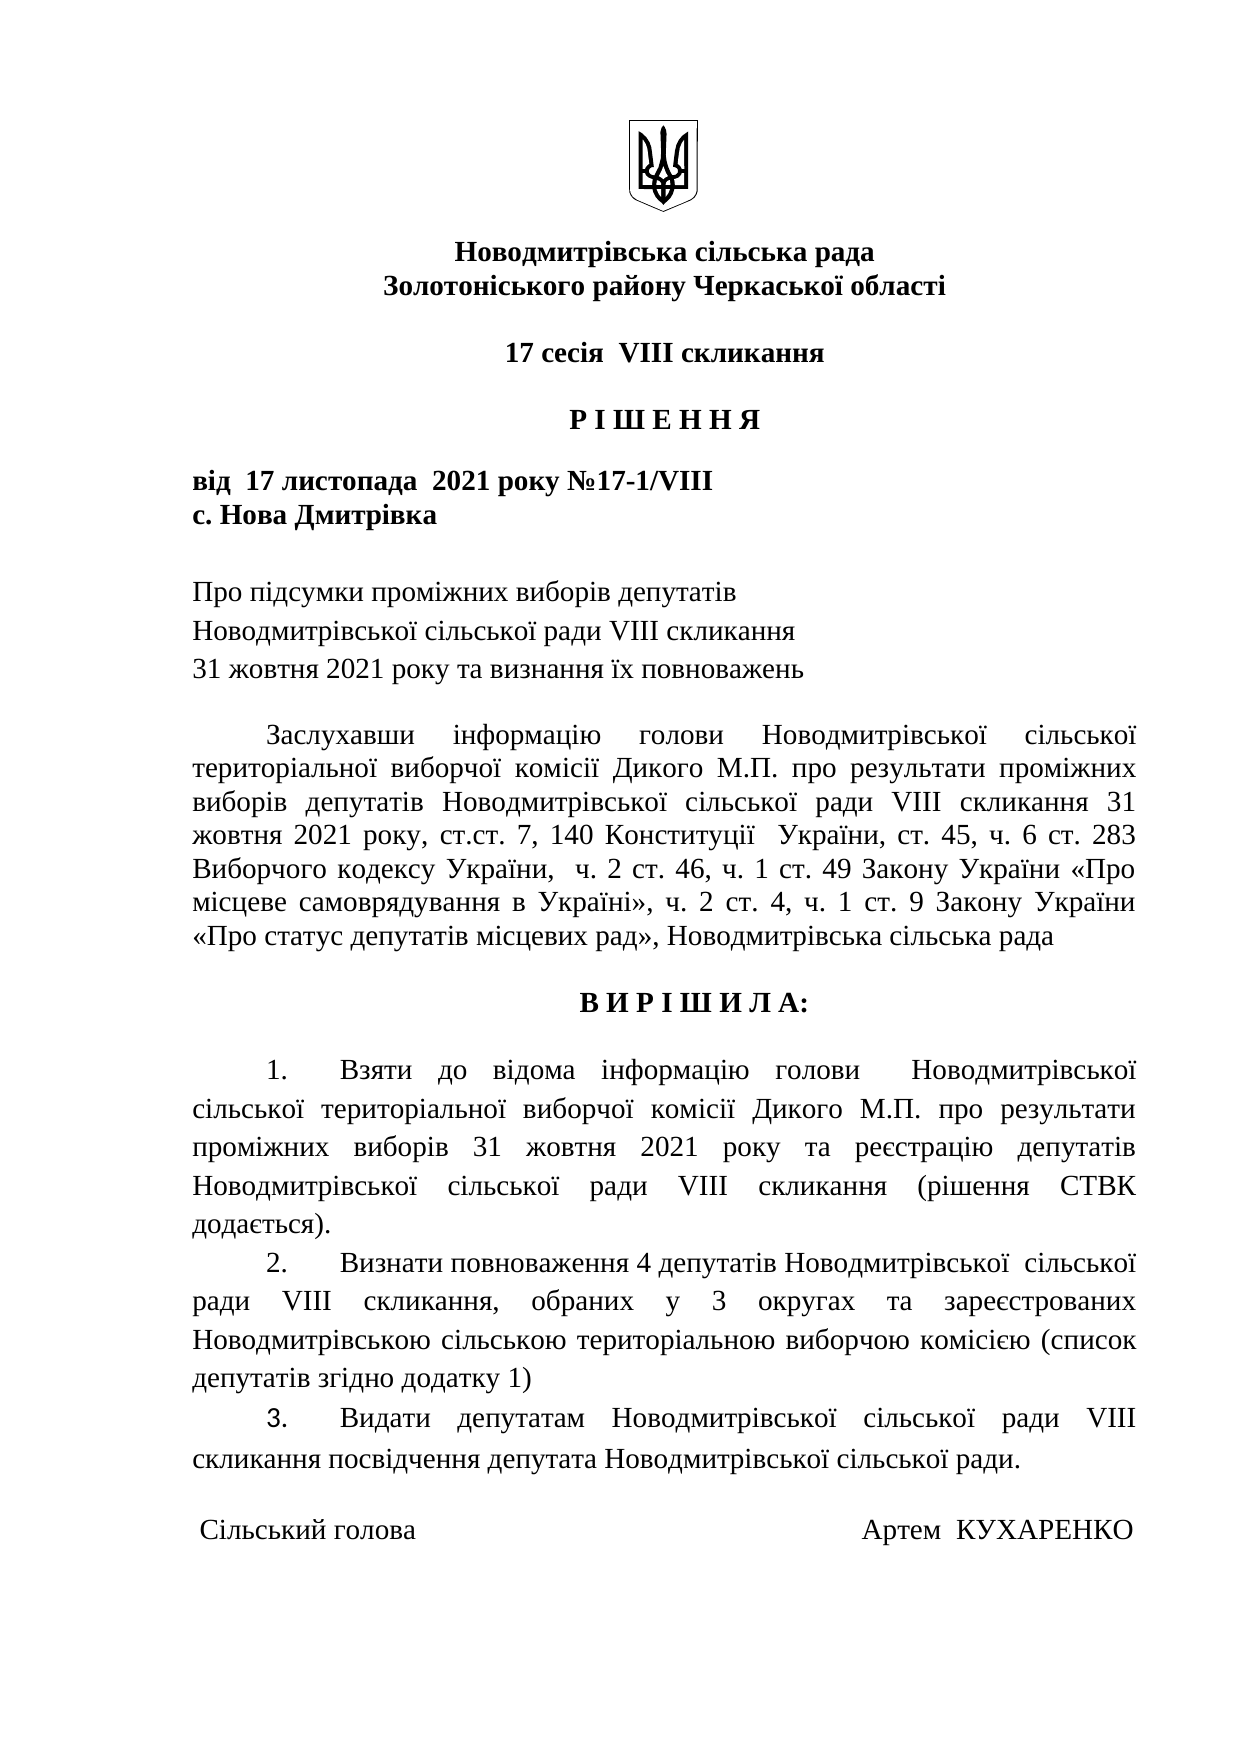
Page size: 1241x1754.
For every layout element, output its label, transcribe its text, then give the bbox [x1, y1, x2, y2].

list Взяти до відома інформацію голови Новодмитрівської сільської територіальної виборчої комісії Дикого М.П. про результати проміжних виборів 31 жовтня 2021 року та реєстрацію депутатів Новодмитрівської сільської ради VІІІ скликання (рішення СТВК додається). [192, 1052, 1137, 1240]
text Золотоніського району Черкаської області [192, 268, 1137, 301]
text Новодмитрівська сільська рада [192, 234, 1137, 268]
text с. Нова Дмитрівка [192, 497, 1137, 531]
text 17 сесія VIІІ скликання [192, 335, 1137, 368]
text Новодмитрівської сільської ради VІІІ скликання [192, 613, 1137, 647]
text Р І Ш Е Н Н Я [192, 402, 1137, 435]
list Визнати повноваження 4 депутатів Новодмитрівської сільської ради VІІІ скликання, обраних у 3 округах та зареєстрованих Новодмитрівською сільською територіальною виборчою комісією (список депутатів згідно додатку 1) [192, 1245, 1137, 1394]
text В И Р І Ш И Л А: [192, 985, 1107, 1019]
text Про підсумки проміжних виборів депутатів [192, 574, 1137, 608]
list Видати депутатам Новодмитрівської сільської ради VІІІ скликання посвідчення депутата Новодмитрівської сільської ради. [192, 1399, 1137, 1476]
text від 17 листопада 2021 року №17-1/VІІІ [192, 463, 1137, 497]
text 31 жовтня 2021 року та визнання їх повноважень [192, 652, 1137, 685]
text Заслухавши інформацію голови Новодмитрівської сільської територіальної виборчої комісії Дикого М.П. про результати проміжних виборів депутатів Новодмитрівської сільської ради VІІІ скликання 31 жовтня 2021 року, ст.ст. 7, 140 Конституції України, ст. 45, ч. 6 ст. 283 Виборчого кодексу України, ч. 2 ст. 46, ч. 1 ст. 49 Закону України «Про місцеве самоврядування в Україні», ч. 2 ст. 4, ч. 1 ст. 9 Закону України «Про статус депутатів місцевих рад», Новодмитрівська сільська рада [192, 717, 1137, 952]
text Сільський голова Артем КУХАРЕНКО [192, 1512, 1137, 1546]
